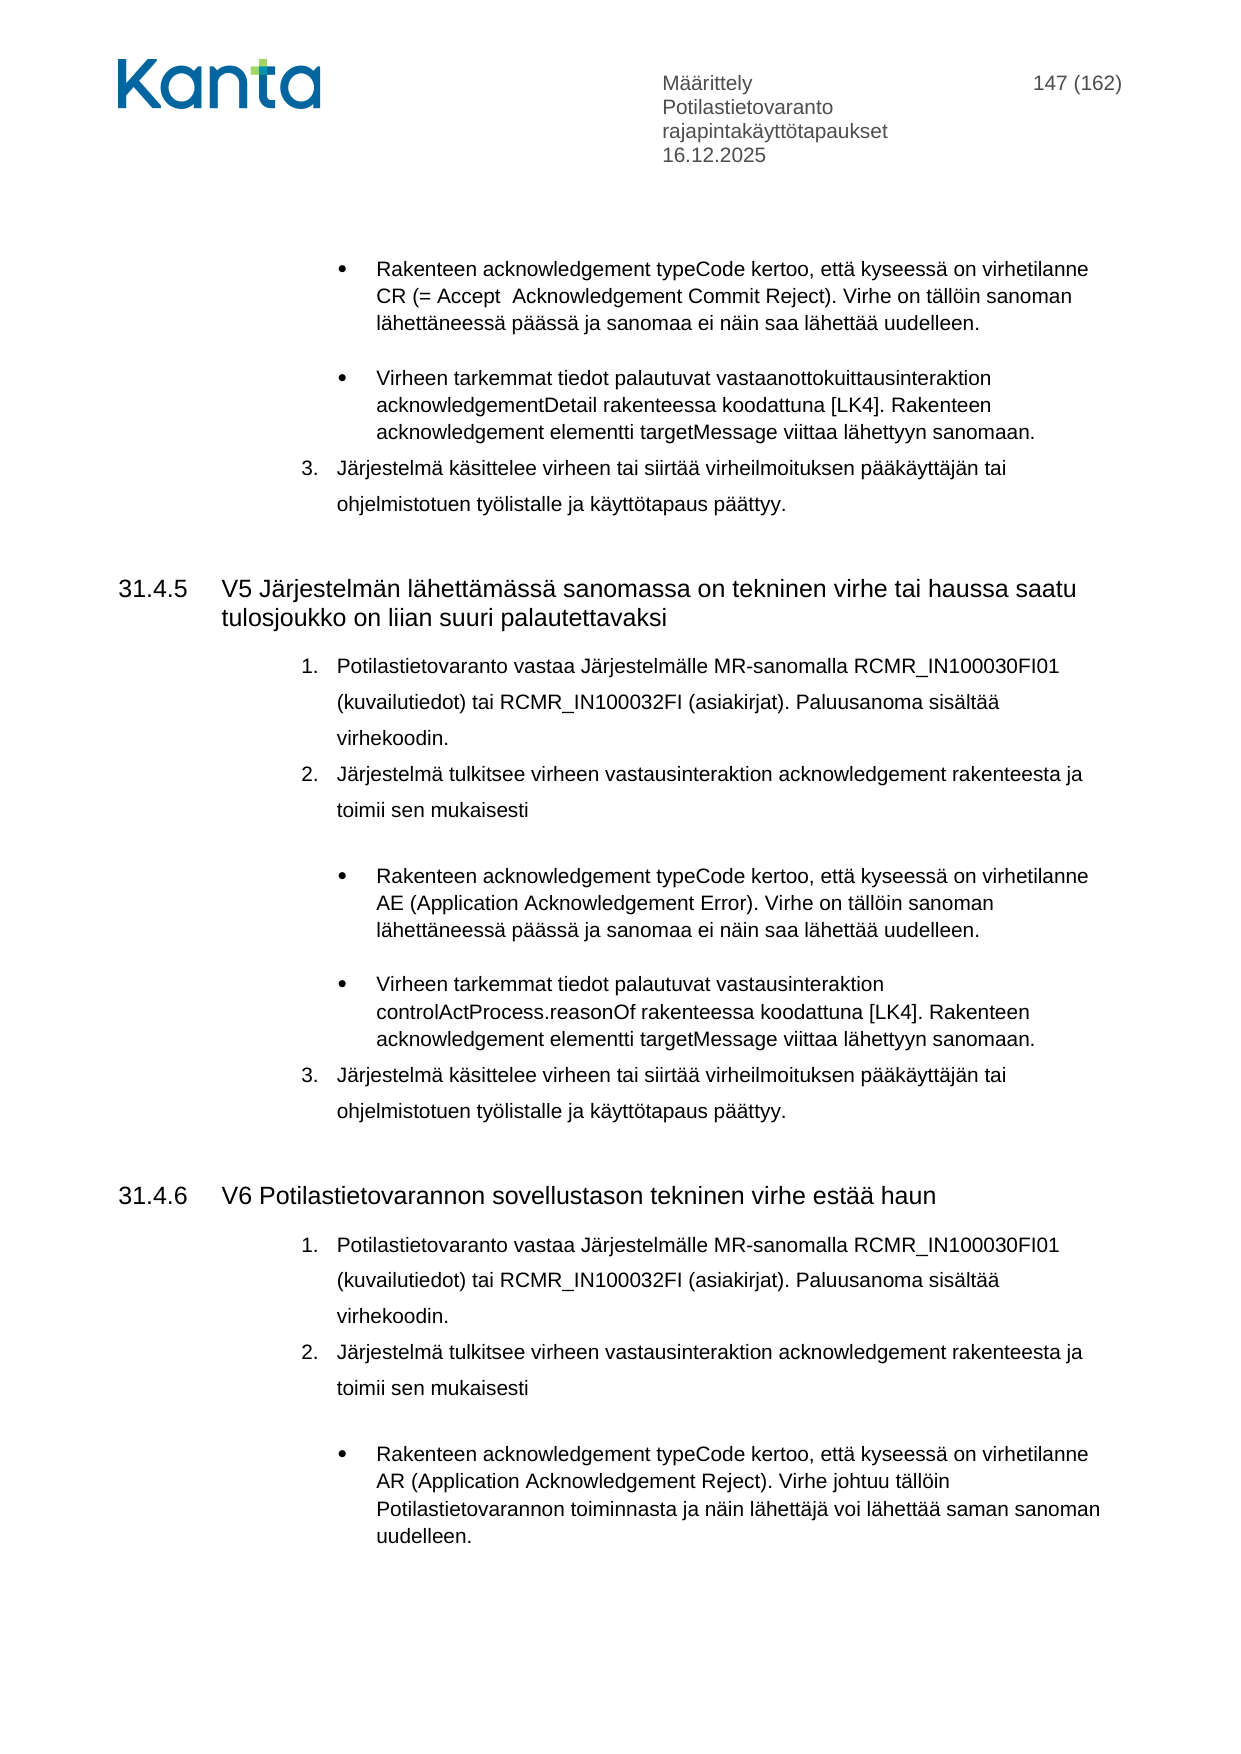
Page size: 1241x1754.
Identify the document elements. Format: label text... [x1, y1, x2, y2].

list Järjestelmä käsittelee virheen tai siirtää virheilmoituksen pääkäyttäjän tai ohjelmistotuen työlistalle ja käyttötapaus päättyy. [301, 456, 1107, 516]
subtitle V5 Järjestelmän lähettämässä sanomassa on tekninen virhe tai haussa saatu tulosjoukko on liian suuri palautettavaksi [118, 574, 1107, 631]
list Järjestelmä tulkitsee virheen vastausinteraktion acknowledgement rakenteesta ja toimii sen mukaisesti [301, 1340, 1107, 1400]
list Rakenteen acknowledgement typeCode kertoo, että kyseessä on virhetilanne CR (= Accept Acknowledgement Commit Reject). Virhe on tällöin sanoman lähettäneessä päässä ja sanomaa ei näin saa lähettää uudelleen. [339, 254, 1107, 335]
list Potilastietovaranto vastaa Järjestelmälle MR-sanomalla RCMR_IN100030FI01 (kuvailutiedot) tai RCMR_IN100032FI (asiakirjat). Paluusanoma sisältää virhekoodin. [301, 654, 1107, 750]
list Virheen tarkemmat tiedot palautuvat vastaanottokuittausinteraktion acknowledgementDetail rakenteessa koodattuna [LK4]. Rakenteen acknowledgement elementti targetMessage viittaa lähettyyn sanomaan. [339, 362, 1107, 443]
list Potilastietovaranto vastaa Järjestelmälle MR-sanomalla RCMR_IN100030FI01 (kuvailutiedot) tai RCMR_IN100032FI (asiakirjat). Paluusanoma sisältää virhekoodin. [301, 1232, 1107, 1328]
list Rakenteen acknowledgement typeCode kertoo, että kyseessä on virhetilanne AR (Application Acknowledgement Reject). Virhe johtuu tällöin Potilastietovarannon toiminnasta ja näin lähettäjä voi lähettää saman sanoman uudelleen. [339, 1439, 1107, 1547]
list Järjestelmä käsittelee virheen tai siirtää virheilmoituksen pääkäyttäjän tai ohjelmistotuen työlistalle ja käyttötapaus päättyy. [301, 1063, 1107, 1123]
subtitle V6 Potilastietovarannon sovellustason tekninen virhe estää haun [118, 1181, 1107, 1209]
list Järjestelmä tulkitsee virheen vastausinteraktion acknowledgement rakenteesta ja toimii sen mukaisesti [301, 762, 1107, 822]
picture [118, 59, 321, 109]
list Rakenteen acknowledgement typeCode kertoo, että kyseessä on virhetilanne AE (Application Acknowledgement Error). Virhe on tällöin sanoman lähettäneessä päässä ja sanomaa ei näin saa lähettää uudelleen. [339, 861, 1107, 942]
list Virheen tarkemmat tiedot palautuvat vastausinteraktion controlActProcess.reasonOf rakenteessa koodattuna [LK4]. Rakenteen acknowledgement elementti targetMessage viittaa lähettyyn sanomaan. [339, 969, 1107, 1051]
